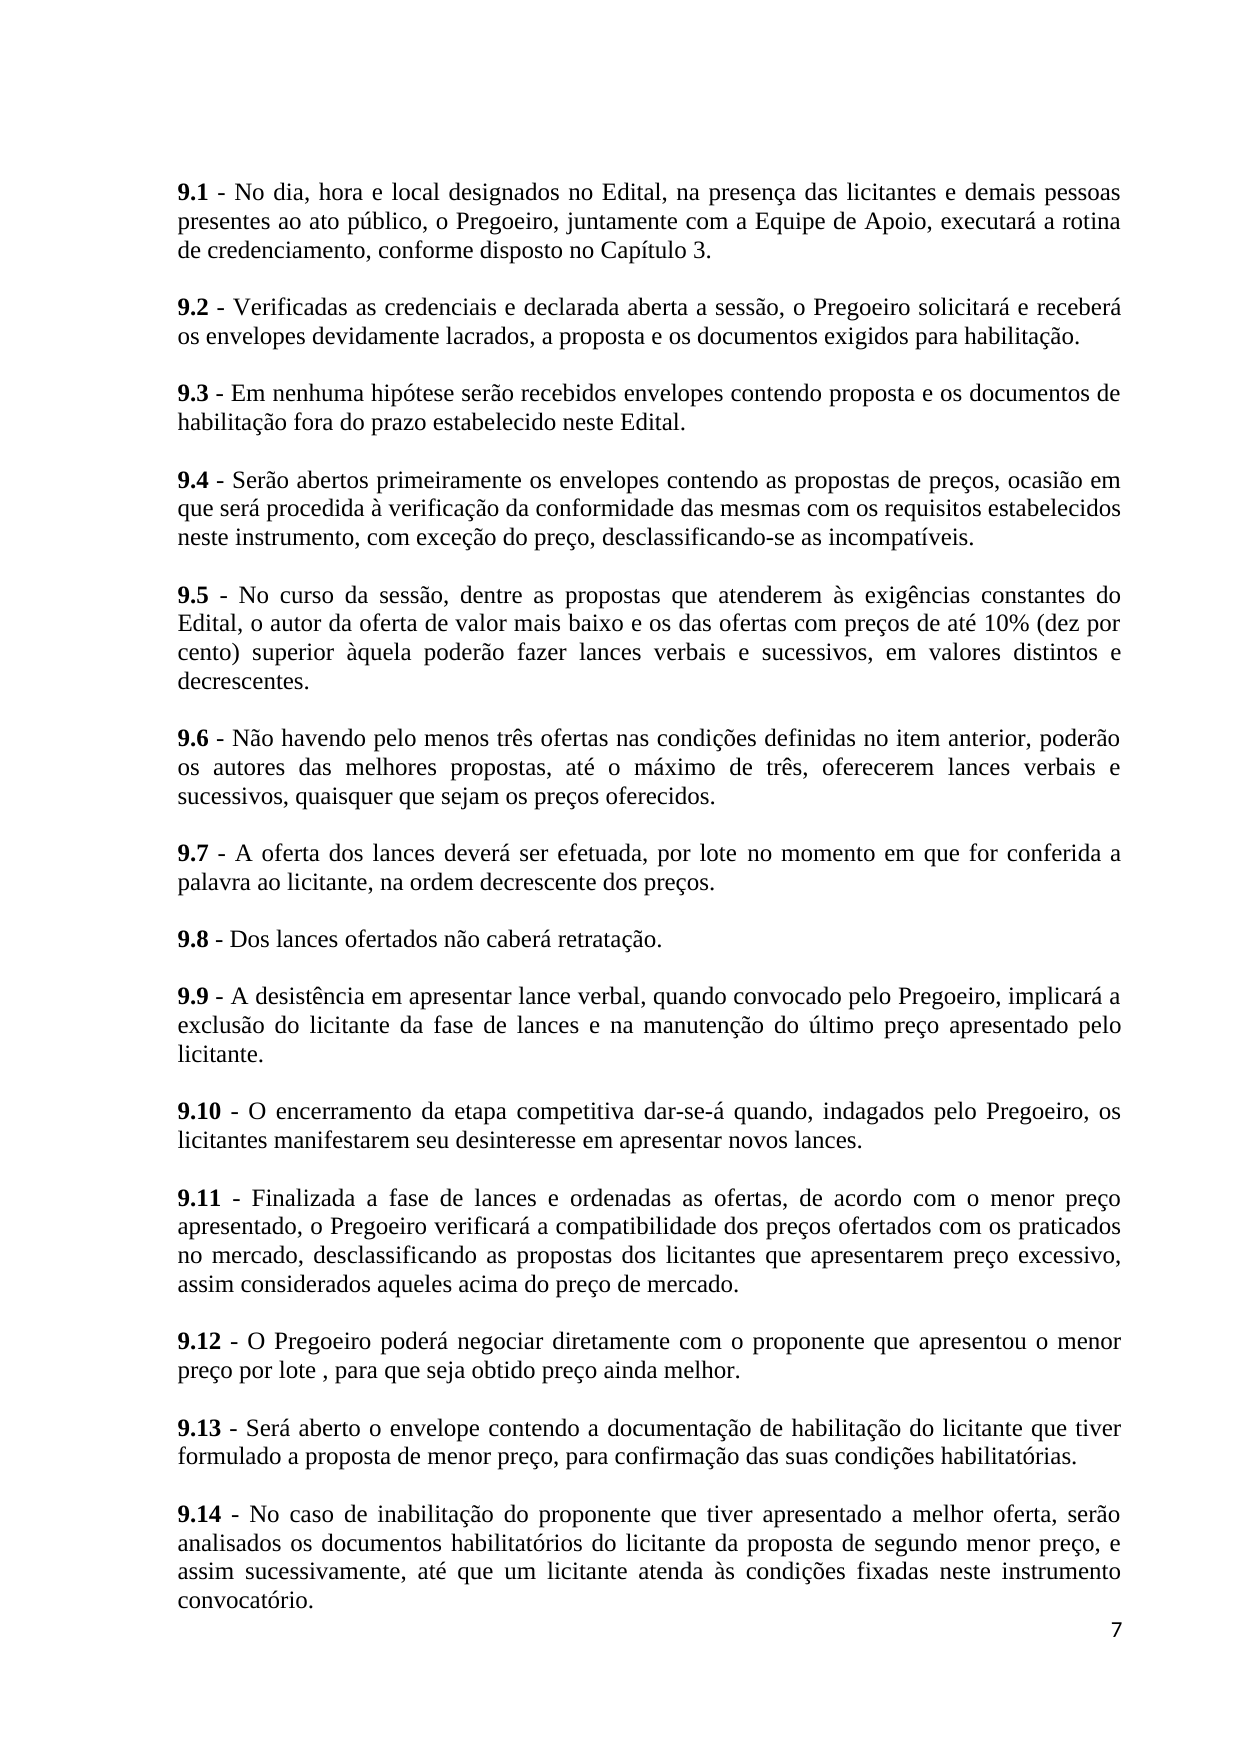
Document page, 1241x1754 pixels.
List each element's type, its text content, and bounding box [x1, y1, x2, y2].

text 9.1 - No dia, hora e local designados no Edital, na presença das licitantes e demais pessoas presentes ao ato público, o Pregoeiro, juntamente com a Equipe de Apoio, executará a rotina de credenciamento, conforme disposto no Capítulo 3. [177, 177, 1122, 263]
text 9.8 - Dos lances ofertados não caberá retratação. [177, 924, 1122, 953]
text 9.14 - No caso de inabilitação do proponente que tiver apresentado a melhor oferta, serão analisados os documentos habilitatórios do licitante da proposta de segundo menor preço, e assim sucessivamente, até que um licitante atenda às condições fixadas neste instrumento convocatório. [177, 1499, 1122, 1614]
text 9.4 - Serão abertos primeiramente os envelopes contendo as propostas de preços, ocasião em que será procedida à verificação da conformidade das mesmas com os requisitos estabelecidos neste instrumento, com exceção do preço, desclassificando-se as incompatíveis. [177, 465, 1122, 551]
text 9.6 - Não havendo pelo menos três ofertas nas condições definidas no item anterior, poderão os autores das melhores propostas, até o máximo de três, oferecerem lances verbais e sucessivos, quaisquer que sejam os preços oferecidos. [177, 723, 1122, 810]
text 9.12 - O Pregoeiro poderá negociar diretamente com o proponente que apresentou o menor preço por lote , para que seja obtido preço ainda melhor. [177, 1326, 1122, 1384]
text 9.5 - No curso da sessão, dentre as propostas que atenderem às exigências constantes do Edital, o autor da oferta de valor mais baixo e os das ofertas com preços de até 10% (dez por cento) superior àquela poderão fazer lances verbais e sucessivos, em valores distintos e decrescentes. [177, 580, 1122, 695]
text 9.11 - Finalizada a fase de lances e ordenadas as ofertas, de acordo com o menor preço apresentado, o Pregoeiro verificará a compatibilidade dos preços ofertados com os praticados no mercado, desclassificando as propostas dos licitantes que apresentarem preço excessivo, assim considerados aqueles acima do preço de mercado. [177, 1183, 1122, 1298]
text 9.9 - A desistência em apresentar lance verbal, quando convocado pelo Pregoeiro, implicará a exclusão do licitante da fase de lances e na manutenção do último preço apresentado pelo licitante. [177, 981, 1122, 1068]
text 9.7 - A oferta dos lances deverá ser efetuada, por lote no momento em que for conferida a palavra ao licitante, na ordem decrescente dos preços. [177, 838, 1122, 896]
text 9.3 - Em nenhuma hipótese serão recebidos envelopes contendo proposta e os documentos de habilitação fora do prazo estabelecido neste Edital. [177, 378, 1122, 436]
text 9.13 - Será aberto o envelope contendo a documentação de habilitação do licitante que tiver formulado a proposta de menor preço, para confirmação das suas condições habilitatórias. [177, 1413, 1122, 1470]
text 9.10 - O encerramento da etapa competitiva dar-se-á quando, indagados pelo Pregoeiro, os licitantes manifestarem seu desinteresse em apresentar novos lances. [177, 1096, 1122, 1154]
text 9.2 - Verificadas as credenciais e declarada aberta a sessão, o Pregoeiro solicitará e receberá os envelopes devidamente lacrados, a proposta e os documentos exigidos para habilitação. [177, 292, 1122, 350]
